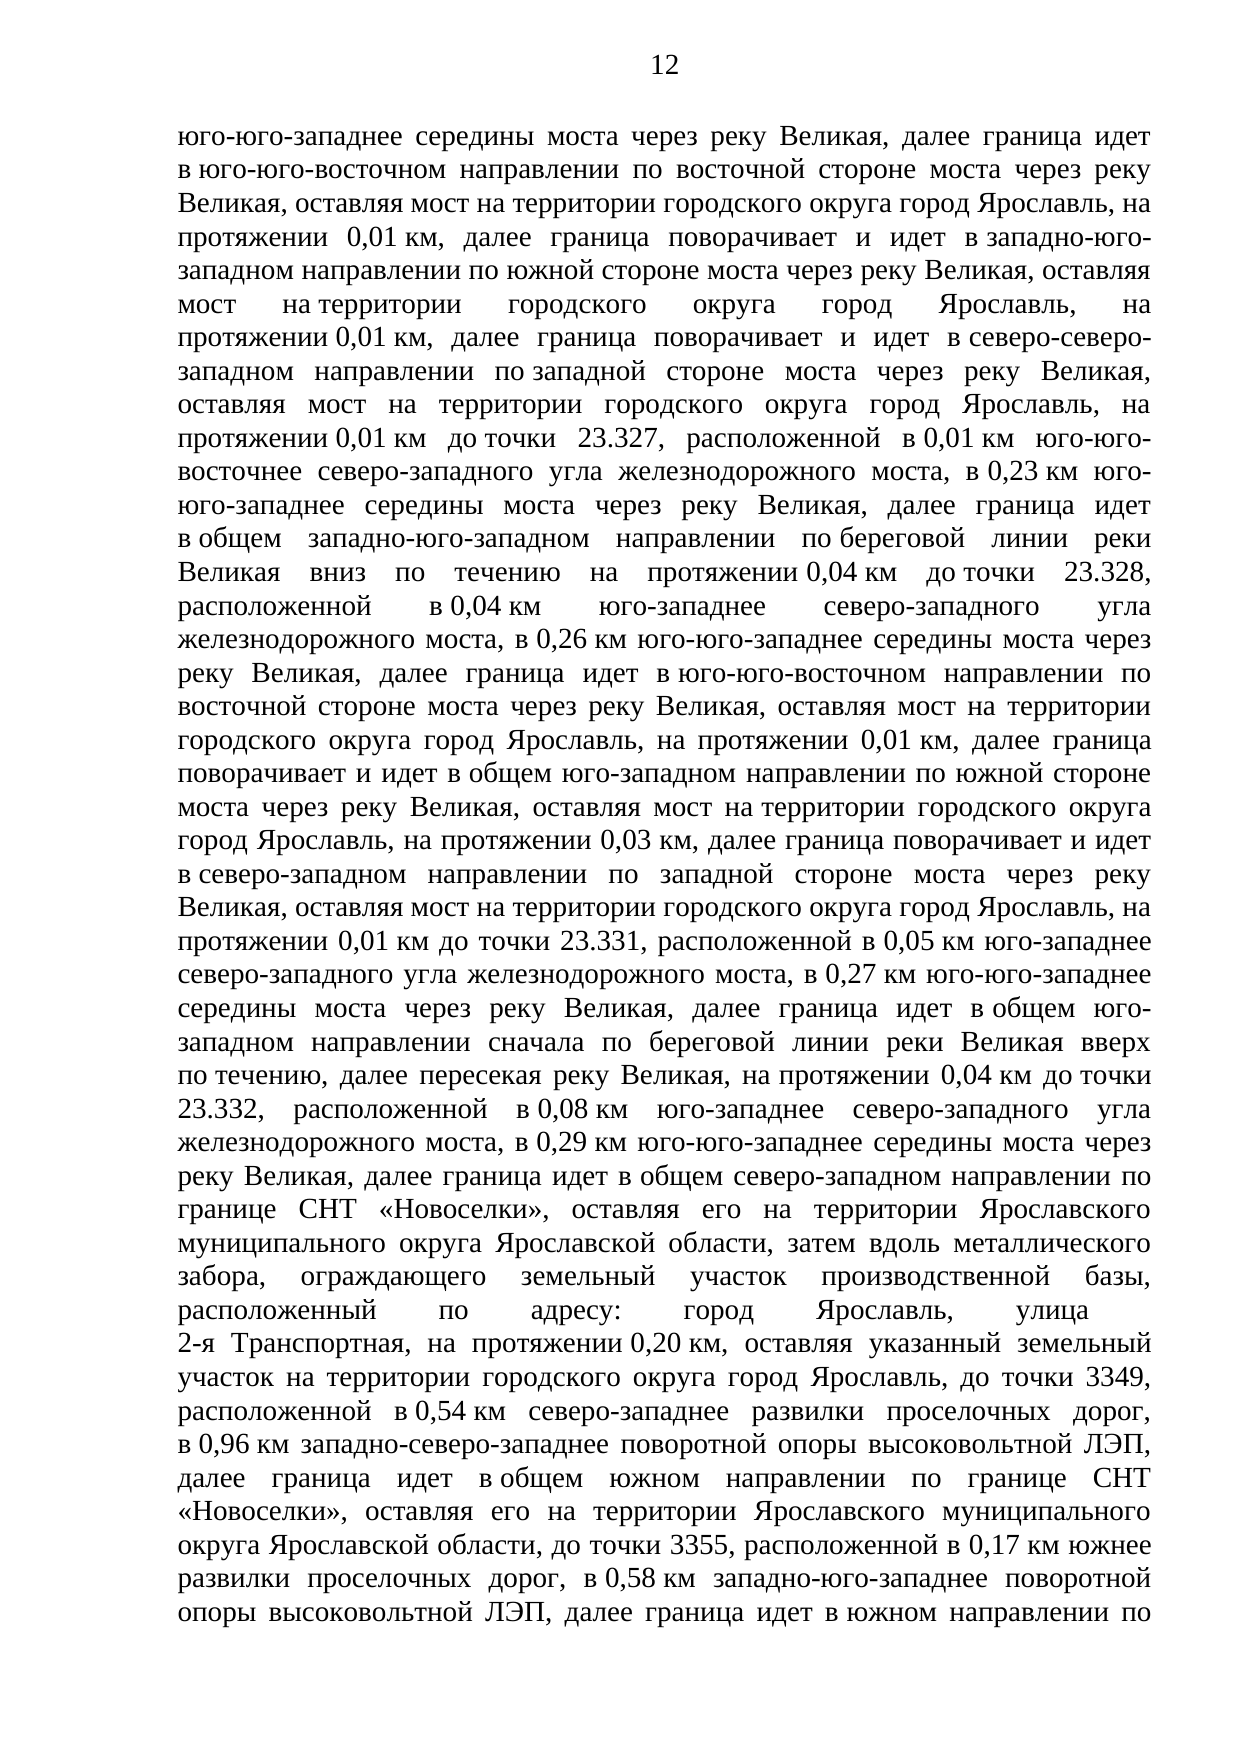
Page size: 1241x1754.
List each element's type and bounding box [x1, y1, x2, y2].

text [177, 118, 1152, 1627]
